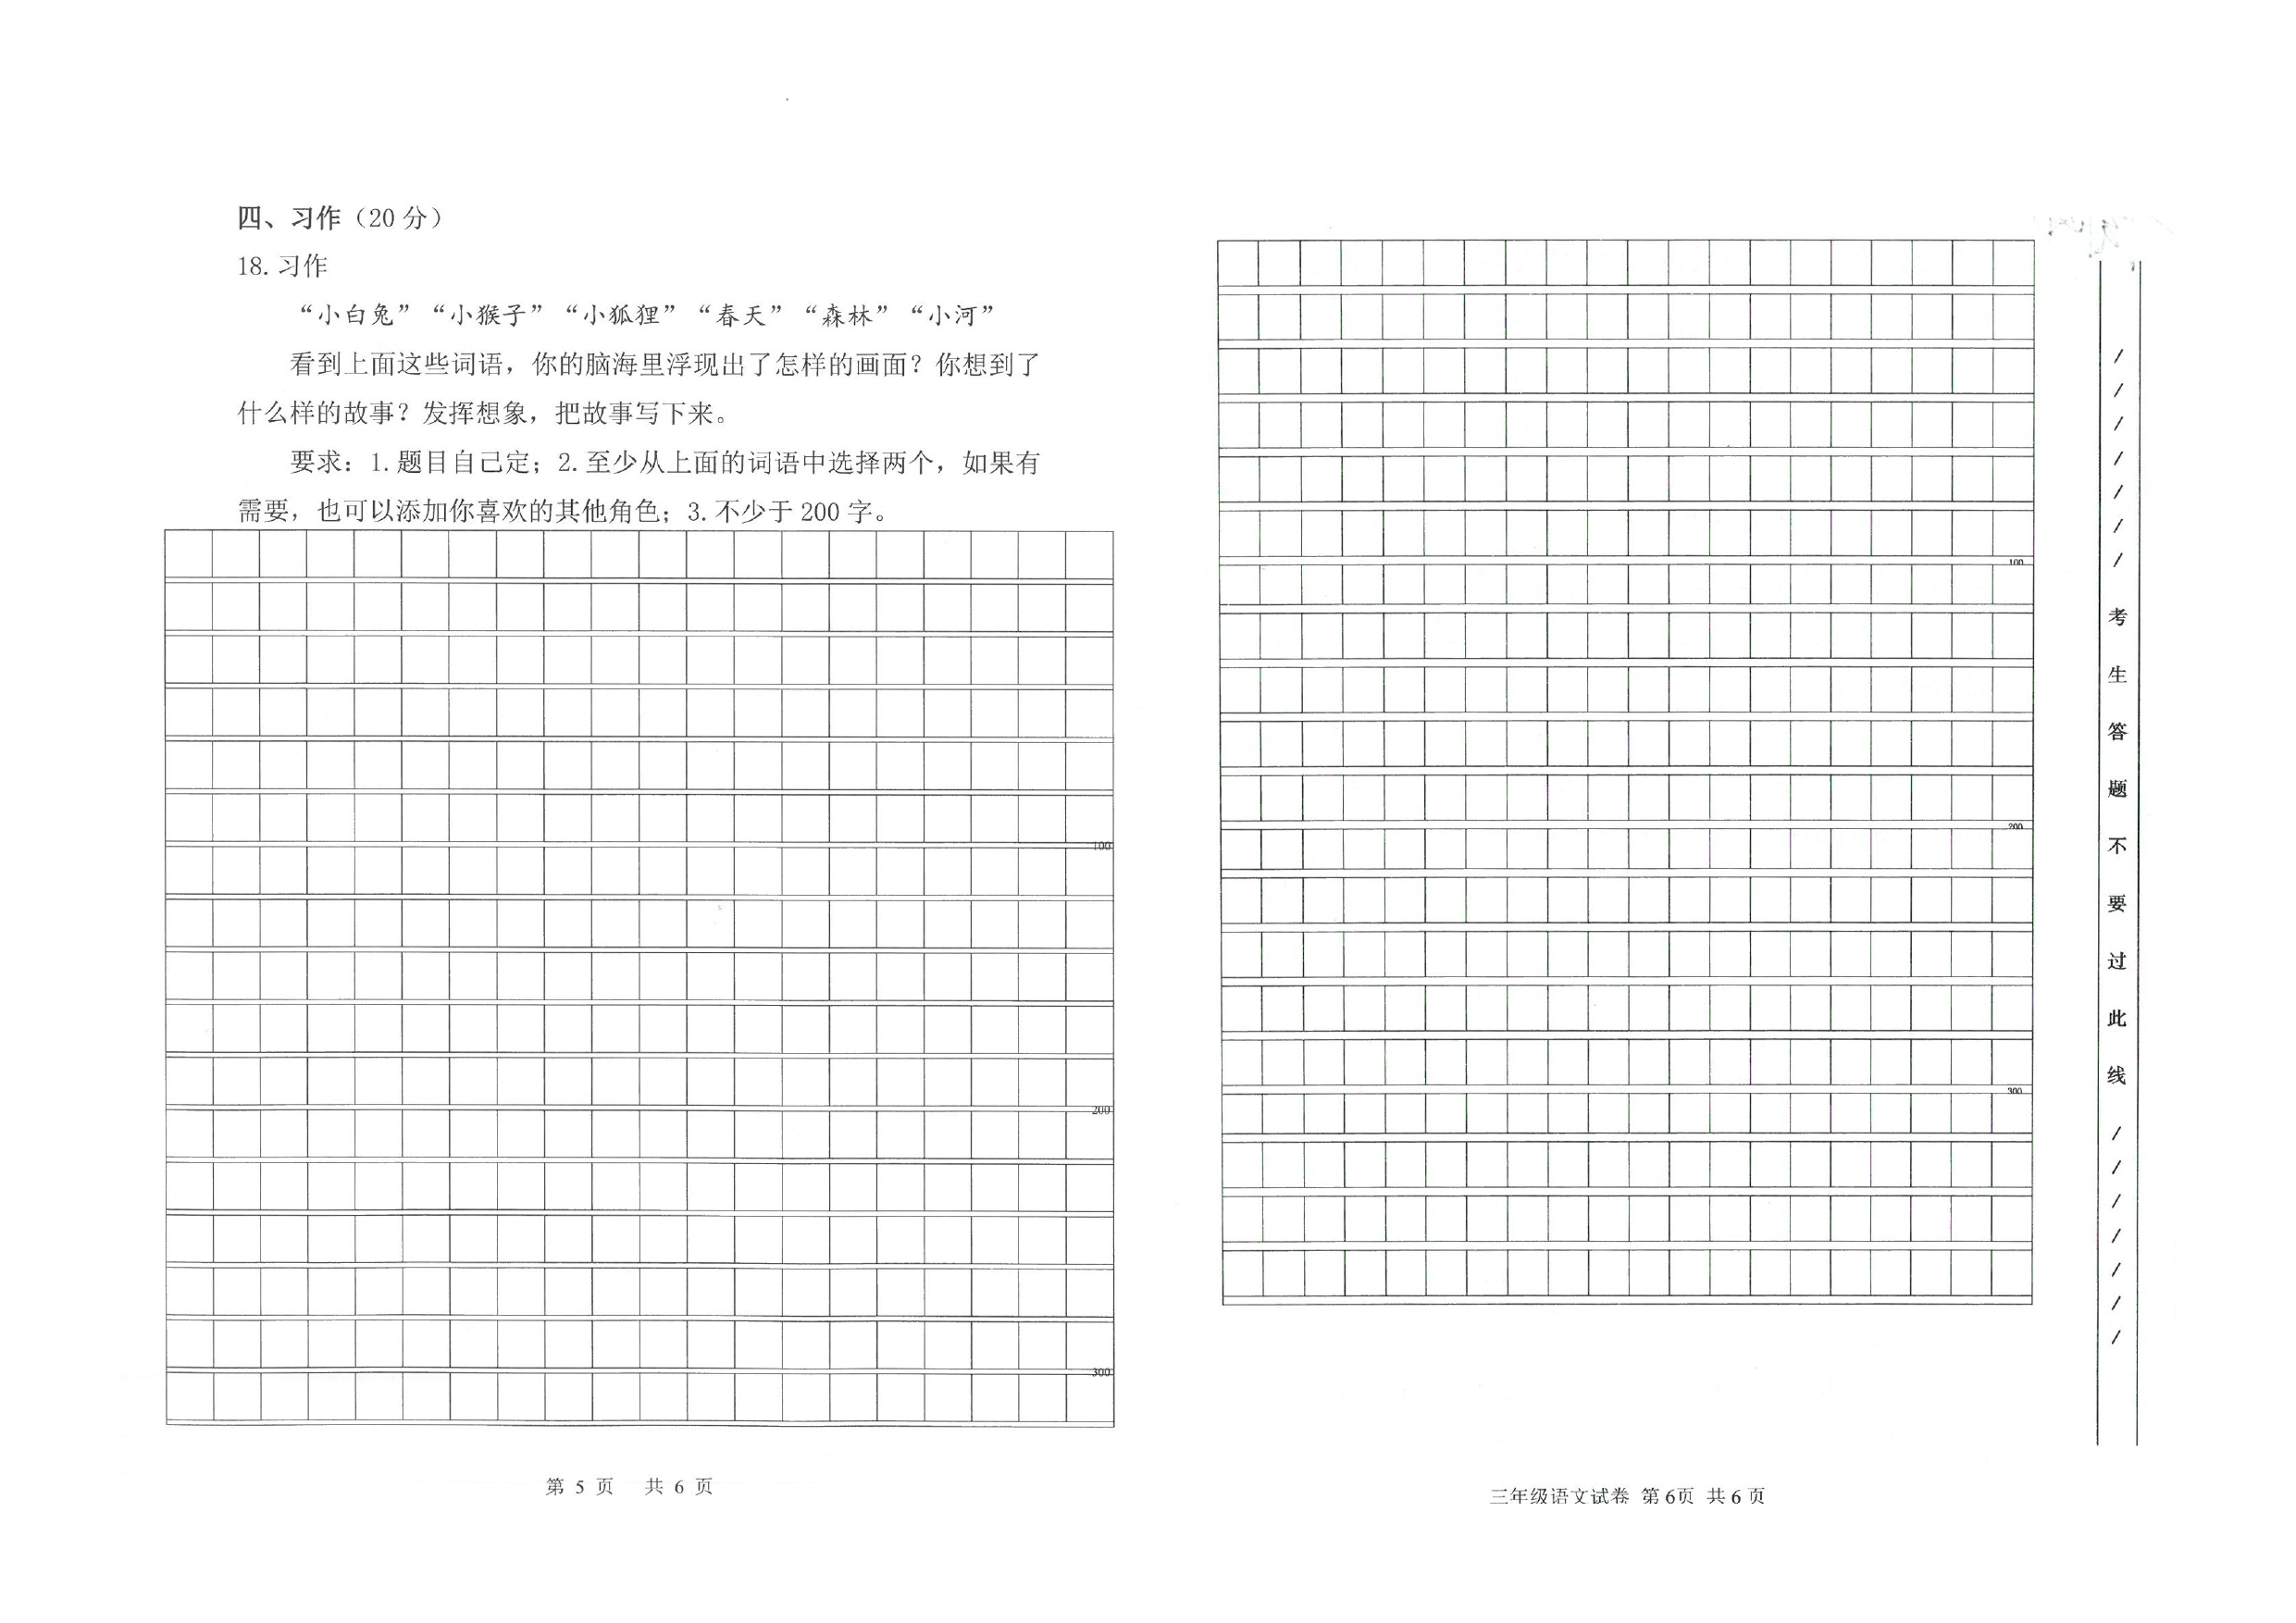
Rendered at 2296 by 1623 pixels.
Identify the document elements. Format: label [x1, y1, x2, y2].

picture [119, 119, 2176, 1504]
